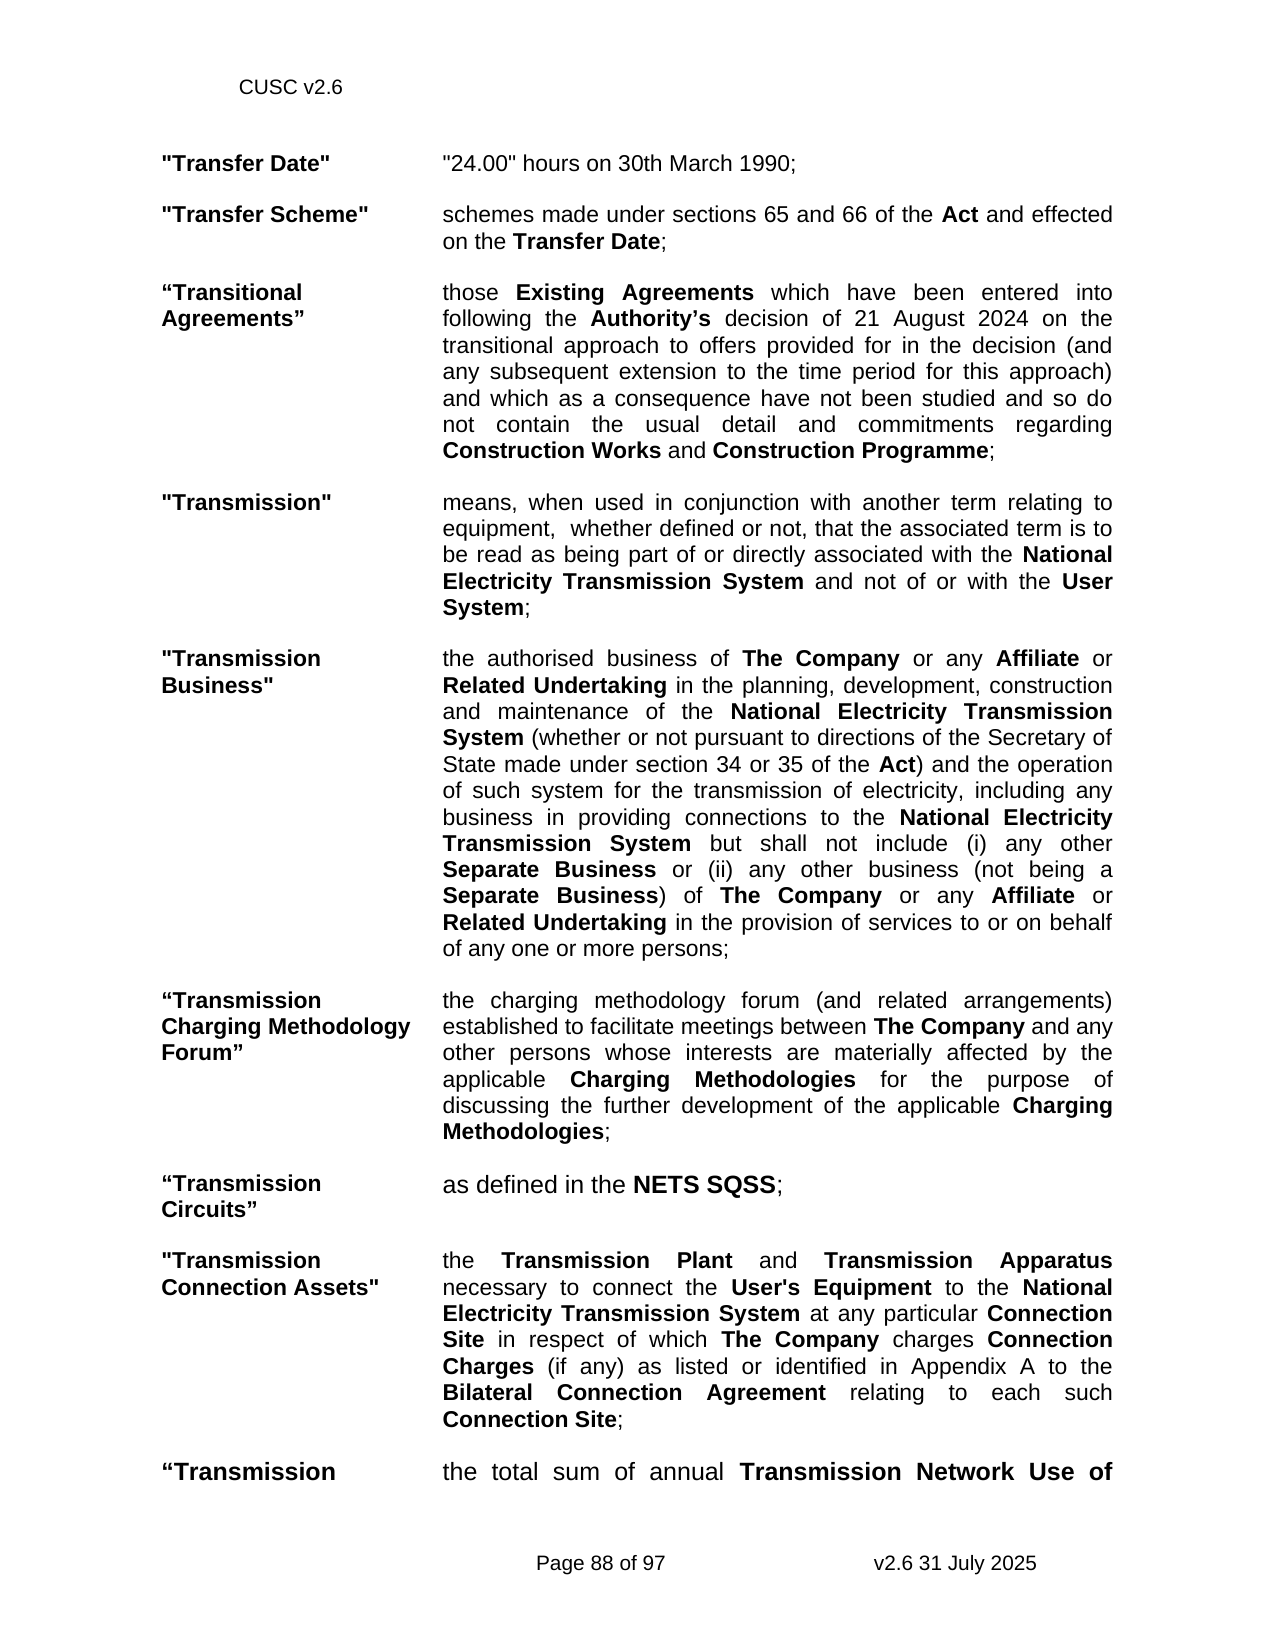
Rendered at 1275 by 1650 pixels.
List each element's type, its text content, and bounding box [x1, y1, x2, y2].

table_cell schemes made under sections 65 and 66 of the Act and effected on the Transfer Date; [431, 201, 1124, 279]
table_cell as defined in the NETS SQSS; [431, 1170, 1124, 1247]
table_cell the Transmission Plant and Transmission Apparatus necessary to connect the User's Equipment to the National Electricity Transmission System at any particular Connection Site in respect of which The Company charges Connection Charges (if any) as listed or identified in Appendix A to the Bilateral Connection Agreement relating to each such Connection Site; [431, 1248, 1124, 1457]
table_cell “Transmission Circuits” [150, 1170, 431, 1247]
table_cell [431, 1457, 1124, 1486]
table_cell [150, 1457, 431, 1486]
table_cell means, when used in conjunction with another term relating to equipment, whether defined or not, that the associated term is to be read as being part of or directly associated with the National Electricity Transmission System and not of or with the User System; [431, 489, 1124, 645]
table_cell "Transfer Date" [150, 150, 431, 201]
table_cell "Transfer Scheme" [150, 201, 431, 279]
table_cell "24.00" hours on 30th March 1990; [431, 150, 1124, 201]
table_cell "Transmission Connection Assets" [150, 1248, 431, 1457]
table_cell the authorised business of The Company or any Affiliate or Related Undertaking in the planning, development, construction and maintenance of the National Electricity Transmission System (whether or not pursuant to directions of the Secretary of State made under section 34 or 35 of the Act) and the operation of such system for the transmission of electricity, including any business in providing connections to the National Electricity Transmission System but shall not include (i) any other Separate Business or (ii) any other business (not being a Separate Business) of The Company or any Affiliate or Related Undertaking in the provision of services to or on behalf of any one or more persons; [431, 645, 1124, 987]
table_cell the charging methodology forum (and related arrangements) established to facilitate meetings between The Company and any other persons whose interests are materially affected by the applicable Charging Methodologies for the purpose of discussing the further development of the applicable Charging Methodologies; [431, 987, 1124, 1170]
table_cell "Transmission" [150, 489, 431, 645]
table_cell "Transmission Business" [150, 645, 431, 987]
table_cell “Transitional Agreements” [150, 279, 431, 488]
table_cell “Transmission Charging Methodology Forum” [150, 987, 431, 1170]
table_cell those Existing Agreements which have been entered into following the Authority’s decision of 21 August 2024 on the transitional approach to offers provided for in the decision (and any subsequent extension to the time period for this approach) and which as a consequence have not been studied and so do not contain the usual detail and commitments regarding Construction Works and Construction Programme; [431, 279, 1124, 488]
